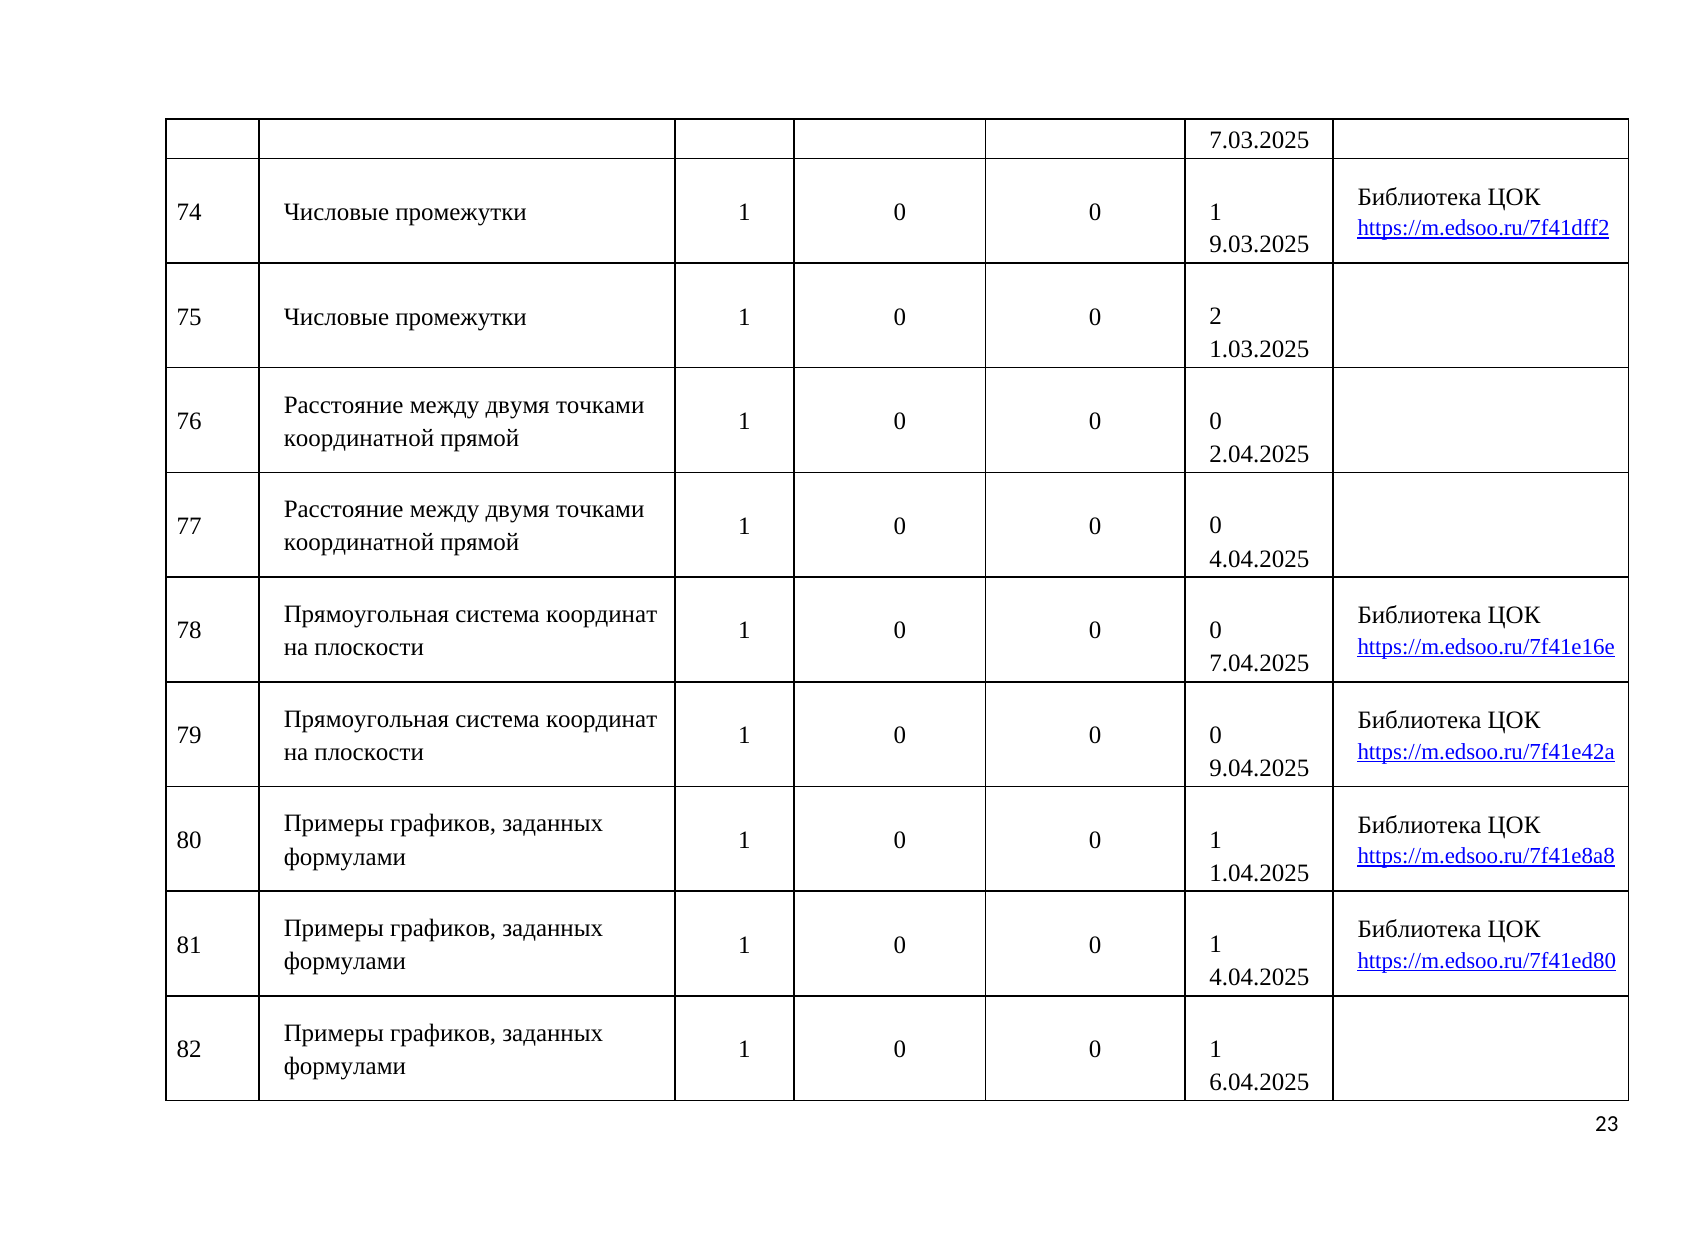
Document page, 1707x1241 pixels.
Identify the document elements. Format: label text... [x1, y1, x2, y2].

table_cell 74 [167, 159, 258, 262]
table_cell 73 [167, 120, 258, 157]
table_cell Расстояние между двумя точками координатной прямой [260, 473, 674, 576]
table_cell 16.04.2025 [1186, 997, 1332, 1100]
table_cell Библиотека ЦОК https://m.edsoo.ru/7f41e42a [1334, 683, 1628, 786]
table_cell Библиотека ЦОК https://m.edsoo.ru/7f41dff2 [1334, 159, 1628, 262]
table_cell 19.03.2025 [1186, 159, 1332, 262]
table_cell 0 [795, 787, 985, 890]
table_cell Расстояние между двумя точками координатной прямой [260, 368, 674, 472]
table_cell 0 [986, 264, 1184, 367]
table_cell [1334, 264, 1628, 367]
table_cell Примеры графиков, заданных формулами [260, 892, 674, 995]
table_cell 07.04.2025 [1186, 578, 1332, 681]
table_cell 0 [986, 892, 1184, 995]
table_cell 1 [676, 892, 793, 995]
table_cell 21.03.2025 [1186, 264, 1332, 367]
table_cell 11.04.2025 [1186, 787, 1332, 890]
table_cell Примеры графиков, заданных формулами [260, 787, 674, 890]
table_cell 75 [167, 264, 258, 367]
table_cell 1 [676, 997, 793, 1100]
table_cell 0 [795, 683, 985, 786]
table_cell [260, 120, 674, 157]
table_cell 1 [676, 368, 793, 472]
table_cell 0 [795, 120, 985, 157]
table_cell 78 [167, 578, 258, 681]
table_cell [1334, 997, 1628, 1100]
table_cell 0 [795, 892, 985, 995]
table_cell [1334, 473, 1628, 576]
table_cell 14.04.2025 [1186, 892, 1332, 995]
table_cell 0 [986, 159, 1184, 262]
table_cell 80 [167, 787, 258, 890]
table_cell Числовые промежутки [260, 264, 674, 367]
table_cell Библиотека ЦОК https://m.edsoo.ru/7f41e16e [1334, 578, 1628, 681]
table_cell 0 [795, 368, 985, 472]
table_cell Прямоугольная система координат на плоскости [260, 683, 674, 786]
table_cell 0 [986, 683, 1184, 786]
table_cell 82 [167, 997, 258, 1100]
table_cell 0 [795, 159, 985, 262]
table_cell 0 [986, 578, 1184, 681]
table_cell 76 [167, 368, 258, 472]
table_cell 0 [795, 997, 985, 1100]
table_cell 0 [986, 997, 1184, 1100]
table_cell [260, 997, 674, 1100]
table_cell 1 [676, 159, 793, 262]
table_cell 1 [676, 683, 793, 786]
table_cell 1 [676, 120, 793, 157]
table_cell 0 [986, 787, 1184, 890]
table_cell 0 [986, 368, 1184, 472]
table_cell 1 [676, 787, 793, 890]
table_cell 81 [167, 892, 258, 995]
table_cell Библиотека ЦОК https://m.edsoo.ru/7f41ed80 [1334, 892, 1628, 995]
table_cell Числовые промежутки [260, 159, 674, 262]
table_cell [1334, 368, 1628, 472]
table_cell 02.04.2025 [1186, 368, 1332, 472]
table_cell 09.04.2025 [1186, 683, 1332, 786]
table_cell 0 [986, 473, 1184, 576]
table_cell 0 [795, 578, 985, 681]
table_cell Прямоугольная система координат на плоскости [260, 578, 674, 681]
table_cell 79 [167, 683, 258, 786]
table_cell 1 [676, 264, 793, 367]
table_cell 17.03.2025 [1186, 120, 1332, 157]
table_cell Библиотека ЦОК https://m.edsoo.ru/7f41e8a8 [1334, 787, 1628, 890]
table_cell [1334, 120, 1628, 157]
table_cell 0 [795, 264, 985, 367]
table_cell 0 [795, 473, 985, 576]
table_cell 77 [167, 473, 258, 576]
table_cell 1 [676, 473, 793, 576]
table_cell 1 [676, 578, 793, 681]
table_cell 04.04.2025 [1186, 473, 1332, 576]
table_cell 0 [986, 120, 1184, 157]
